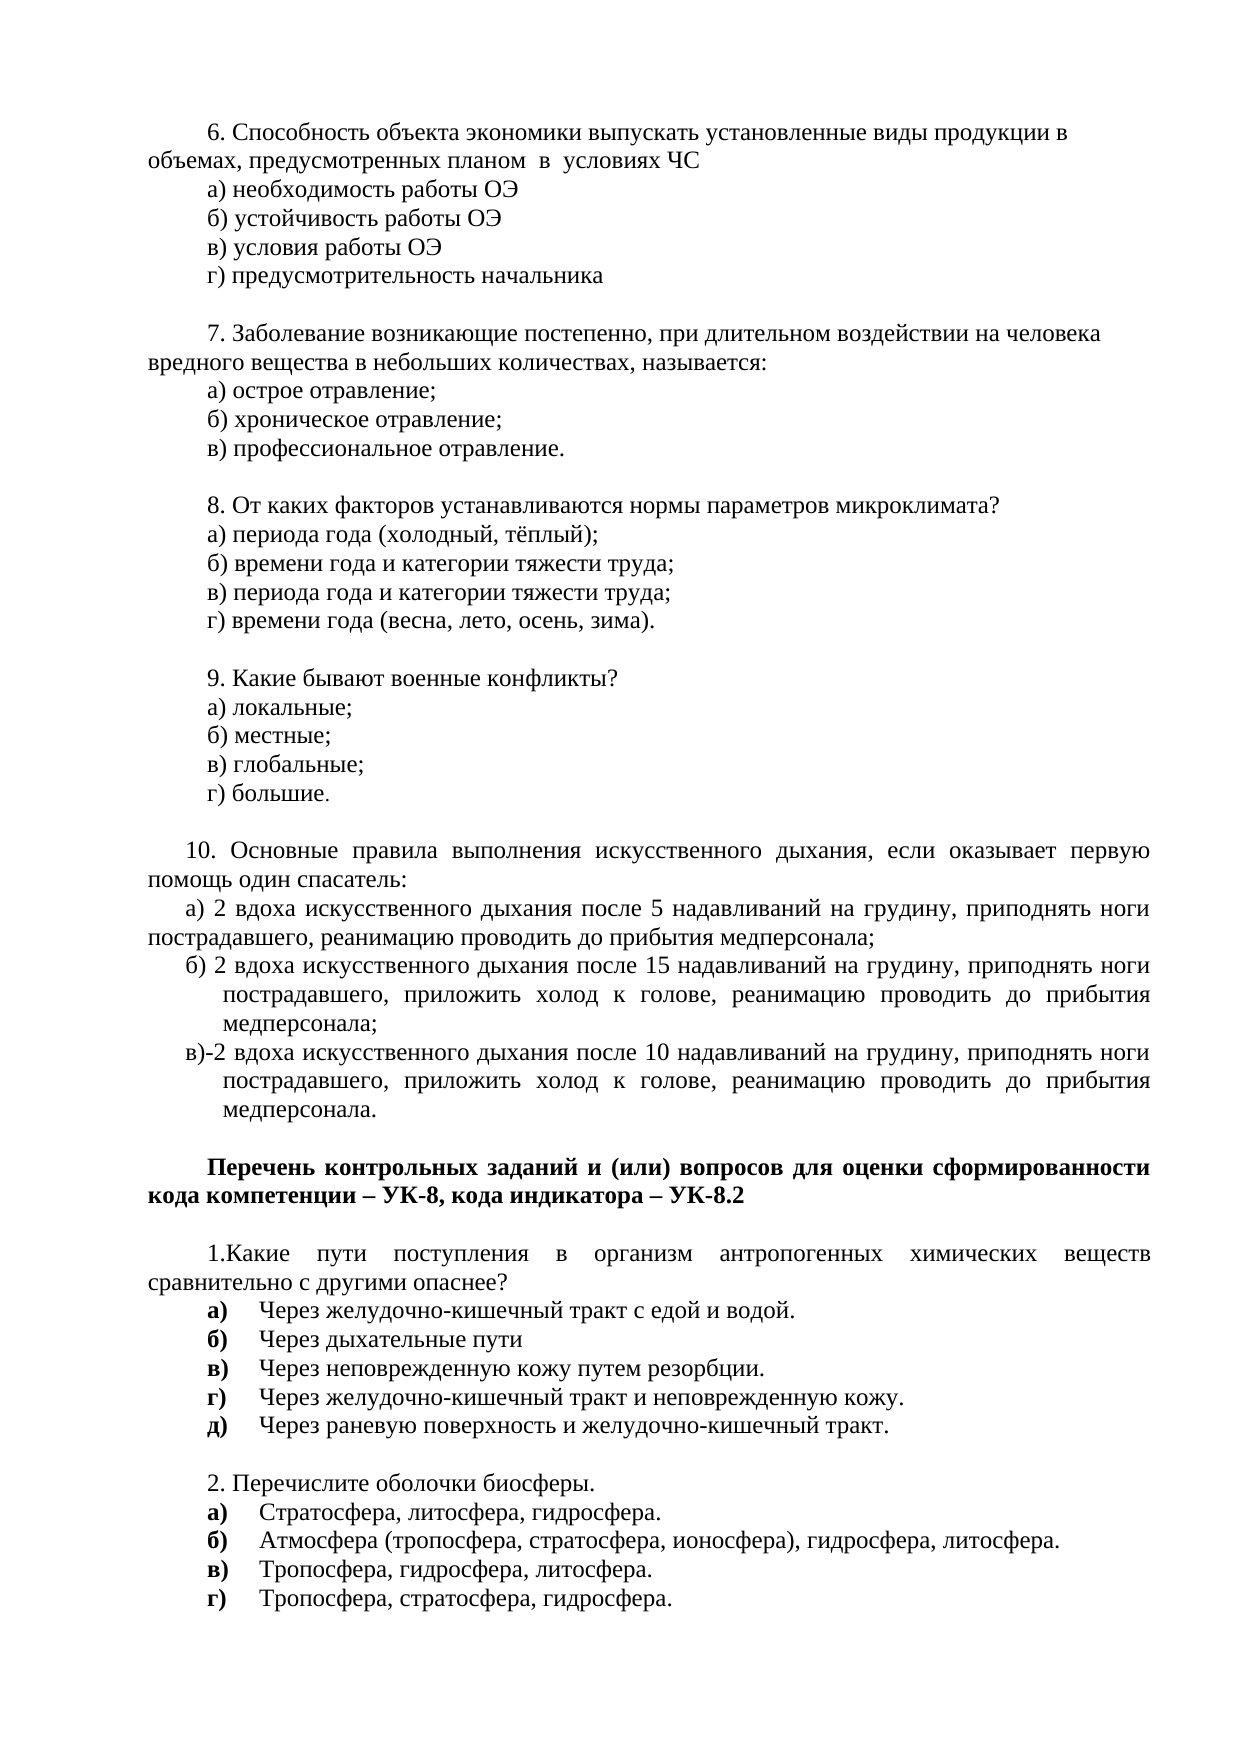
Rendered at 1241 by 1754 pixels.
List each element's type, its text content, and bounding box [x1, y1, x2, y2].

text в) профессиональное отравление. [148, 433, 1152, 462]
text г) предусмотрительность начальника [148, 260, 1152, 289]
list а) 2 вдоха искусственного дыхания после 5 надавливаний на грудину, приподнять ноги пострадавшего, реанимацию проводить до прибытия медперсонала; [148, 893, 1152, 950]
list 10. Основные правила выполнения искусственного дыхания, если оказывает первую помощь один спасатель: [148, 835, 1152, 893]
list Через дыхательные пути [148, 1324, 1152, 1353]
text а) необходимость работы ОЭ [148, 174, 1152, 203]
list Тропосфера, гидросфера, литосфера. [148, 1554, 1152, 1583]
list г) времени года (весна, лето, осень, зима). [207, 605, 1152, 634]
list Тропосфера, стратосфера, гидросфера. [148, 1583, 1152, 1612]
list Перечень контрольных заданий и (или) вопросов для оценки сформированности кода компетенции – УК-8, кода индикатора – УК-8.2 [148, 1152, 1152, 1209]
text б) местные; [148, 720, 1152, 749]
text 1.Какие пути поступления в организм антропогенных химических веществ сравнительно с другими опаснее? [148, 1238, 1152, 1295]
text в) периода года и категории тяжести труда; [148, 577, 1152, 605]
text в) глобальные; [148, 749, 1152, 778]
text б) устойчивость работы ОЭ [148, 203, 1152, 232]
text б) хроническое отравление; [148, 404, 1152, 433]
list Через желудочно-кишечный тракт с едой и водой. [148, 1295, 1152, 1324]
text 2. Перечислите оболочки биосферы. [148, 1468, 1152, 1497]
list Атмосфера (тропосфера, стратосфера, ионосфера), гидросфера, литосфера. [148, 1525, 1152, 1554]
list б) 2 вдоха искусственного дыхания после 15 надавливаний на грудину, приподнять ноги пострадавшего, приложить холод к голове, реанимацию проводить до прибытия медперсонала; [185, 950, 1152, 1037]
text 7. Заболевание возникающие постепенно, при длительном воздействии на человека вредного вещества в небольших количествах, называется: [148, 318, 1152, 375]
text 9. Какие бывают военные конфликты? [148, 663, 1152, 692]
text в) условия работы ОЭ [148, 232, 1152, 260]
text 6. Способность объекта экономики выпускать установленные виды продукции в объемах, предусмотренных планом в условиях ЧС [148, 117, 1152, 174]
list в)-2 вдоха искусственного дыхания после 10 надавливаний на грудину, приподнять ноги пострадавшего, приложить холод к голове, реанимацию проводить до прибытия медперсонала. [185, 1037, 1152, 1123]
list Через неповрежденную кожу путем резорбции. [148, 1353, 1152, 1382]
text а) локальные; [148, 692, 1152, 720]
text 8. От каких факторов устанавливаются нормы параметров микроклимата? [148, 490, 1152, 519]
text а) острое отравление; [148, 375, 1152, 404]
list Через раневую поверхность и желудочно-кишечный тракт. [148, 1410, 1152, 1439]
text а) периода года (холодный, тёплый); [148, 519, 1152, 548]
text б) времени года и категории тяжести труда; [148, 548, 1152, 577]
list Через желудочно-кишечный тракт и неповрежденную кожу. [148, 1382, 1152, 1410]
list Стратосфера, литосфера, гидросфера. [148, 1497, 1152, 1525]
text г) большие. [148, 778, 1152, 807]
